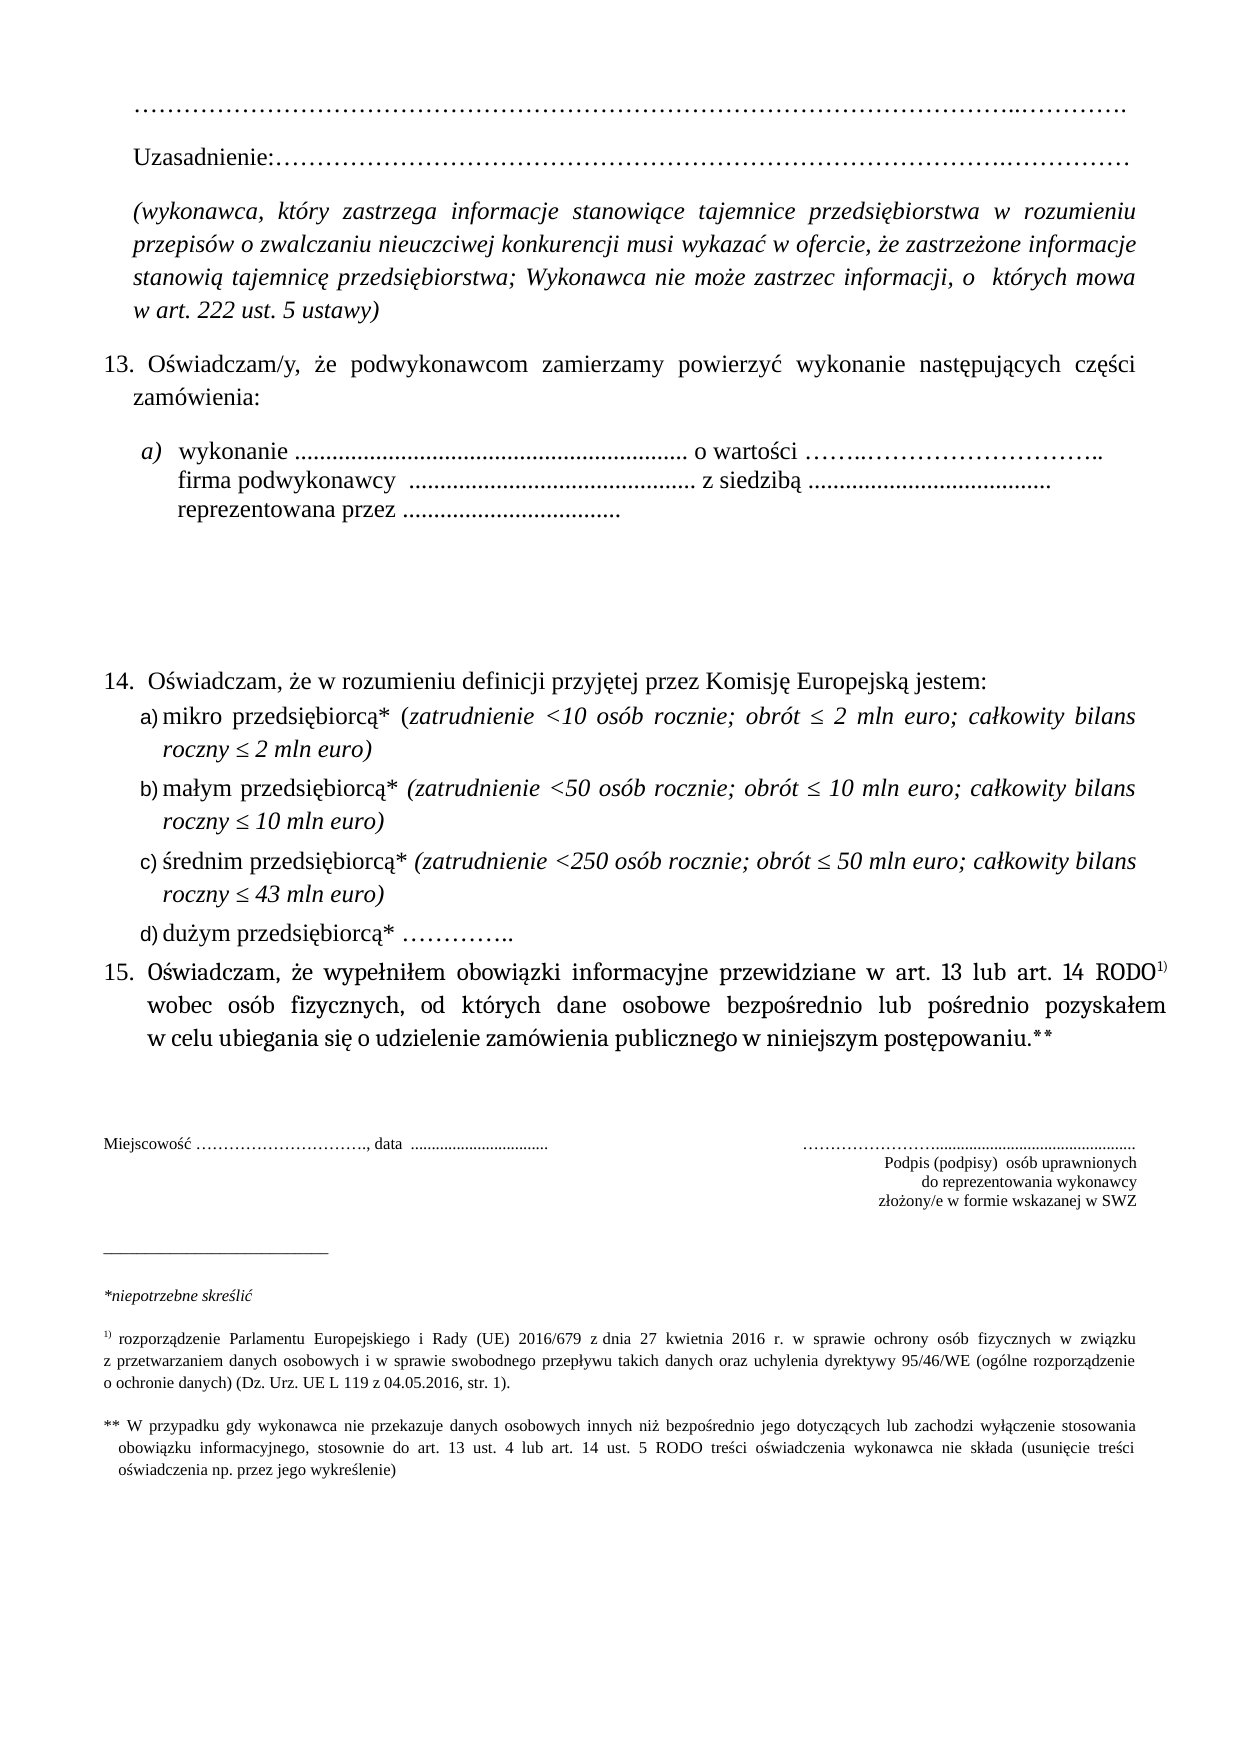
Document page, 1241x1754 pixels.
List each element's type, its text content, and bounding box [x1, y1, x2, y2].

list Oświadczam, że wypełniłem obowiązki informacyjne przewidziane w art. 13 lub art. 14 RODO1) wobec osób fizycznych, od których dane osobowe bezpośrednio lub pośrednio pozyskałem w celu ubiegania się o udzielenie zamówienia publicznego w niniejszym postępowaniu.** [103, 957, 1168, 1053]
text ** W przypadku gdy wykonawca nie przekazuje danych osobowych innych niż bezpośrednio jego dotyczących lub zachodzi wyłączenie stosowania obowiązku informacyjnego, stosownie do art. 13 ust. 4 lub art. 14 ust. 5 RODO treści oświadczenia wykonawca nie składa (usunięcie treści oświadczenia np. przez jego wykreślenie) [103, 1416, 1137, 1479]
list średnim przedsiębiorcą* (zatrudnienie <250 osób rocznie; obrót ≤ 50 mln euro; całkowity bilans roczny ≤ 43 mln euro) [140, 846, 1137, 907]
text ……………………………………………………………………………………………..…………. [133, 89, 1137, 117]
text firma podwykonawcy .............................................. z siedzibą ....................................... reprezentowana przez ................................... [177, 465, 1137, 522]
text 1) rozporządzenie Parlamentu Europejskiego i Rady (UE) 2016/679 z dnia 27 kwietnia 2016 r. w sprawie ochrony osób fizycznych w związku z przetwarzaniem danych osobowych i w sprawie swobodnego przepływu takich danych oraz uchylenia dyrektywy 95/46/WE (ogólne rozporządzenie o ochronie danych) (Dz. Urz. UE L 119 z 04.05.2016, str. 1). [103, 1329, 1137, 1392]
list dużym przedsiębiorcą* ………….. [140, 918, 1168, 947]
text do reprezentowania wykonawcy [103, 1172, 1137, 1191]
text złożony/e w formie wskazanej w SWZ [103, 1191, 1137, 1210]
text Miejscowość …………………………., data ................................. ……………………................................................ [103, 1133, 1137, 1153]
text ___________________________ [103, 1236, 1137, 1256]
text Podpis (podpisy) osób uprawnionych [103, 1153, 1137, 1172]
list Oświadczam/y, że podwykonawcom zamierzamy powierzyć wykonanie następujących części zamówienia: [103, 349, 1137, 411]
list Oświadczam, że w rozumieniu definicji przyjętej przez Komisję Europejską jestem: [103, 666, 1137, 695]
list mikro przedsiębiorcą* (zatrudnienie <10 osób rocznie; obrót ≤ 2 mln euro; całkowity bilans roczny ≤ 2 mln euro) [140, 701, 1137, 763]
text Uzasadnienie:…………………………………………………………………………….…………… [133, 142, 1137, 171]
list wykonanie ............................................................... o wartości ……..……………………….. [141, 436, 1137, 465]
text *niepotrzebne skreślić [103, 1286, 1137, 1305]
text (wykonawca, który zastrzega informacje stanowiące tajemnice przedsiębiorstwa w rozumieniu przepisów o zwalczaniu nieuczciwej konkurencji musi wykazać w ofercie, że zastrzeżone informacje stanowią tajemnicę przedsiębiorstwa; Wykonawca nie może zastrzec informacji, o których mowa w art. 222 ust. 5 ustawy) [133, 196, 1137, 324]
list małym przedsiębiorcą* (zatrudnienie <50 osób rocznie; obrót ≤ 10 mln euro; całkowity bilans roczny ≤ 10 mln euro) [140, 773, 1137, 835]
